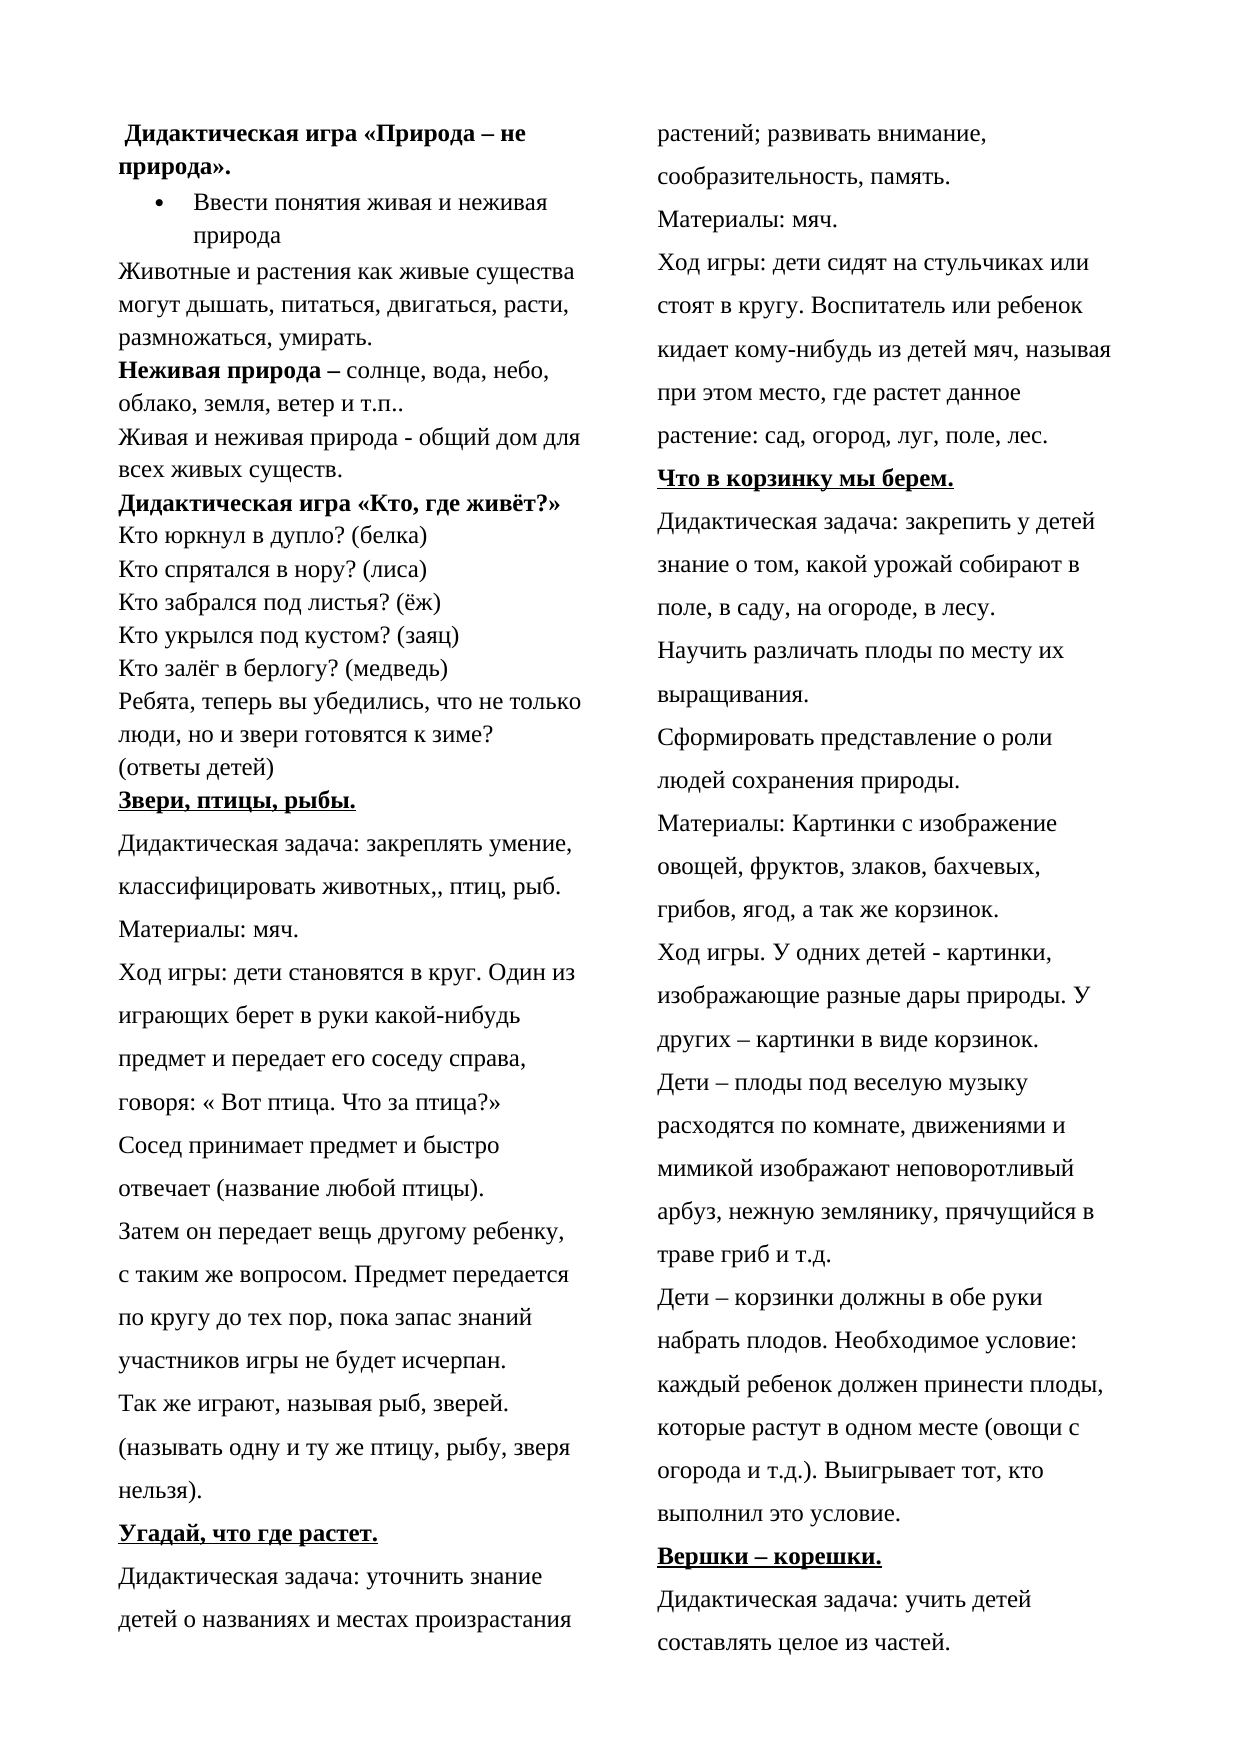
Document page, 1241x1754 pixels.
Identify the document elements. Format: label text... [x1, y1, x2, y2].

text Так же играют, называя рыб, зверей. (называть одну и ту же птицу, рыбу, зверя нельзя). [118, 1388, 583, 1503]
text Дидактическая задача: закреплять умение, классифицировать животных,, птиц, рыб. [118, 828, 583, 900]
text Животные и растения как живые существа могут дышать, питаться, двигаться, расти, размножаться, умирать. [118, 256, 583, 351]
text Что в корзинку мы берем. [657, 463, 1122, 492]
text Дидактическая игра «Природа – не природа». [118, 118, 583, 180]
text Затем он передает вещь другому ребенку, с таким же вопросом. Предмет передается по кругу до тех пор, пока запас знаний участников игры не будет исчерпан. [118, 1216, 583, 1374]
text Дидактическая задача: уточнить знание детей о названиях и местах произрастания растений; развивать внимание, сообразительность, память. [657, 118, 1122, 190]
text Ребята, теперь вы убедились, что не только люди, но и звери готовятся к зиме? [118, 686, 583, 747]
text Живая и неживая природа - общий дом для всех живых существ. [118, 422, 583, 483]
text Угадай, что где растет. [118, 1518, 583, 1547]
text Дети – корзинки должны в обе руки набрать плодов. Необходимое условие: каждый ребенок должен принести плоды, которые растут в одном месте (овощи с огорода и т.д.). Выигрывает тот, кто выполнил это условие. [657, 1282, 1122, 1527]
text Кто юркнул в дупло? (белка) [118, 521, 583, 549]
text Звери, птицы, рыбы. [118, 785, 583, 813]
text Ход игры: дети сидят на стульчиках или стоят в кругу. Воспитатель или ребенок кидает кому-нибудь из детей мяч, называя при этом место, где растет данное растение: сад, огород, луг, поле, лес. [657, 247, 1122, 449]
text Кто забрался под листья? (ёж) [118, 587, 583, 615]
text Дидактическая задача: учить детей составлять целое из частей. [657, 1584, 1122, 1656]
text Сформировать представление о роли людей сохранения природы. [657, 722, 1122, 794]
text Дидактическая игра «Кто, где живёт?» [118, 488, 583, 516]
text Материалы: мяч. [118, 914, 583, 943]
text Материалы: Картинки с изображение овощей, фруктов, злаков, бахчевых, грибов, ягод, а так же корзинок. [657, 808, 1122, 923]
text Кто укрылся под кустом? (заяц) [118, 620, 583, 648]
text Вершки – корешки. [657, 1541, 1122, 1570]
text Научить различать плоды по месту их выращивания. [657, 636, 1122, 707]
text Неживая природа – солнце, вода, небо, облако, земля, ветер и т.п.. [118, 356, 583, 417]
text Дидактическая задача: закрепить у детей знание о том, какой урожай собирают в поле, в саду, на огороде, в лесу. [657, 506, 1122, 621]
list Ввести понятия живая и неживая природа [156, 187, 583, 249]
text Кто спрятался в нору? (лиса) [118, 554, 583, 582]
text Кто залёг в берлогу? (медведь) [118, 653, 583, 681]
text Сосед принимает предмет и быстро отвечает (название любой птицы). [118, 1130, 583, 1202]
text Материалы: мяч. [657, 204, 1122, 233]
text (ответы детей) [118, 752, 583, 781]
text Ход игры: дети становятся в круг. Один из играющих берет в руки какой-нибудь предмет и передает его соседу справа, говоря: « Вот птица. Что за птица?» [118, 957, 583, 1115]
text Дети – плоды под веселую музыку расходятся по комнате, движениями и мимикой изображают неповоротливый арбуз, нежную землянику, прячущийся в траве гриб и т.д. [657, 1067, 1122, 1268]
text Ход игры. У одних детей - картинки, изображающие разные дары природы. У других – картинки в виде корзинок. [657, 937, 1122, 1052]
text Дидактическая задача: уточнить знание детей о названиях и местах произрастания растений; развивать внимание, сообразительность, память. [118, 1561, 583, 1633]
